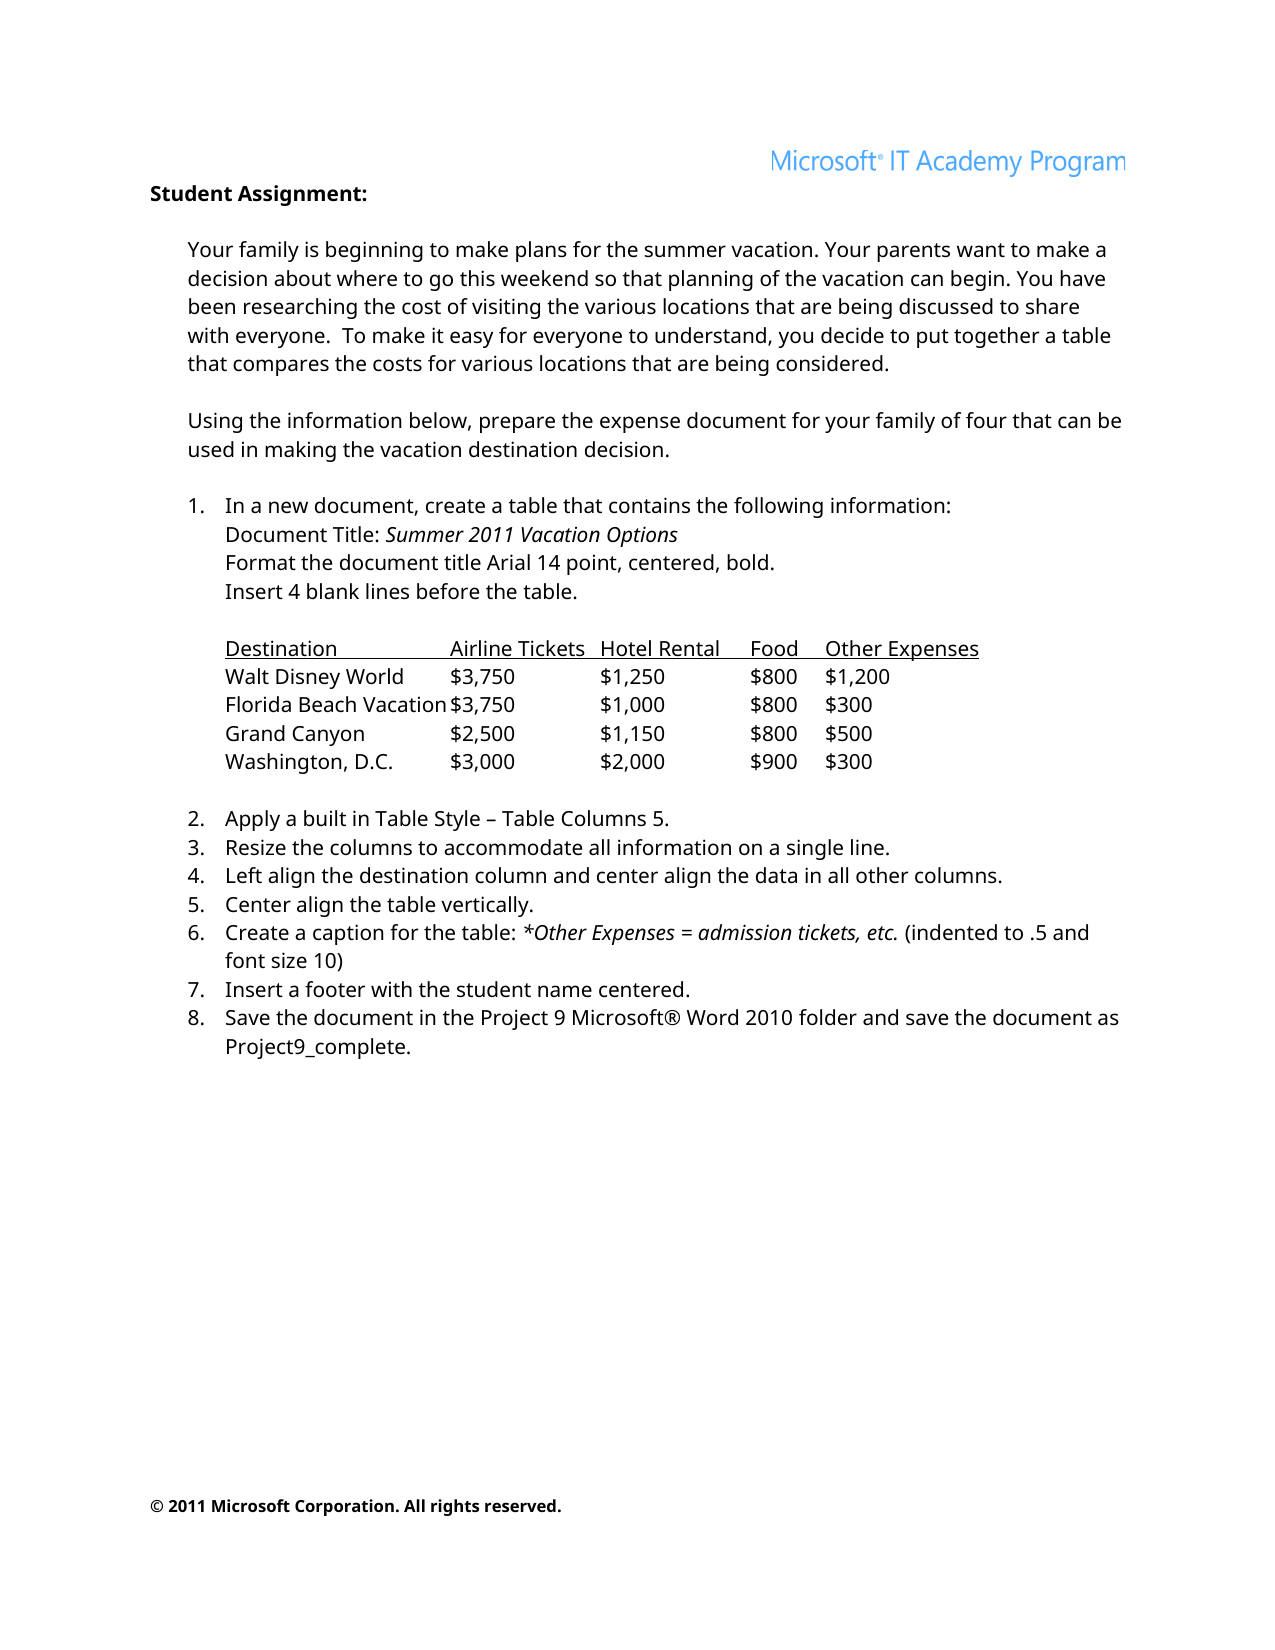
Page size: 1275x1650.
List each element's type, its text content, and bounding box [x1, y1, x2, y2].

text Using the information below, prepare the expense document for your family of four that can be used in making the vacation destination decision. [187, 406, 1125, 463]
text Document Title: Summer 2011 Vacation Options Format the document title Arial 14 point, centered, bold. [225, 520, 1125, 577]
list Resize the columns to accommodate all information on a single line. [187, 833, 1125, 861]
text Grand Canyon $2,500 $1,150 $800 $500 [225, 719, 1125, 747]
list In a new document, create a table that contains the following information: [187, 492, 1125, 520]
text Your family is beginning to make plans for the summer vacation. Your parents want to make a decision about where to go this weekend so that planning of the vacation can begin. You have been researching the cost of visiting the various locations that are being discussed to share with everyone. To make it easy for everyone to understand, you decide to put together a table that compares the costs for various locations that are being considered. [187, 236, 1125, 378]
list Apply a built in Table Style – Table Columns 5. [187, 804, 1125, 833]
picture [772, 150, 1125, 177]
list Center align the table vertically. [187, 890, 1125, 918]
list Save the document in the Project 9 Microsoft® Word 2010 folder and save the document as Project9_complete. [187, 1003, 1125, 1060]
list Create a caption for the table: *Other Expenses = admission tickets, etc. (indented to .5 and font size 10) [187, 918, 1125, 975]
text Washington, D.C. $3,000 $2,000 $900 $300 [225, 747, 1125, 776]
text Insert 4 blank lines before the table. [225, 577, 1125, 605]
text Student Assignment: [150, 179, 1125, 207]
list Left align the destination column and center align the data in all other columns. [187, 861, 1125, 890]
text Florida Beach Vacation $3,750 $1,000 $800 $300 [225, 691, 1125, 719]
list Insert a footer with the student name centered. [187, 975, 1125, 1003]
text Walt Disney World $3,750 $1,250 $800 $1,200 [225, 662, 1125, 691]
text Destination Airline Tickets Hotel Rental Food Other Expenses [225, 634, 1125, 662]
